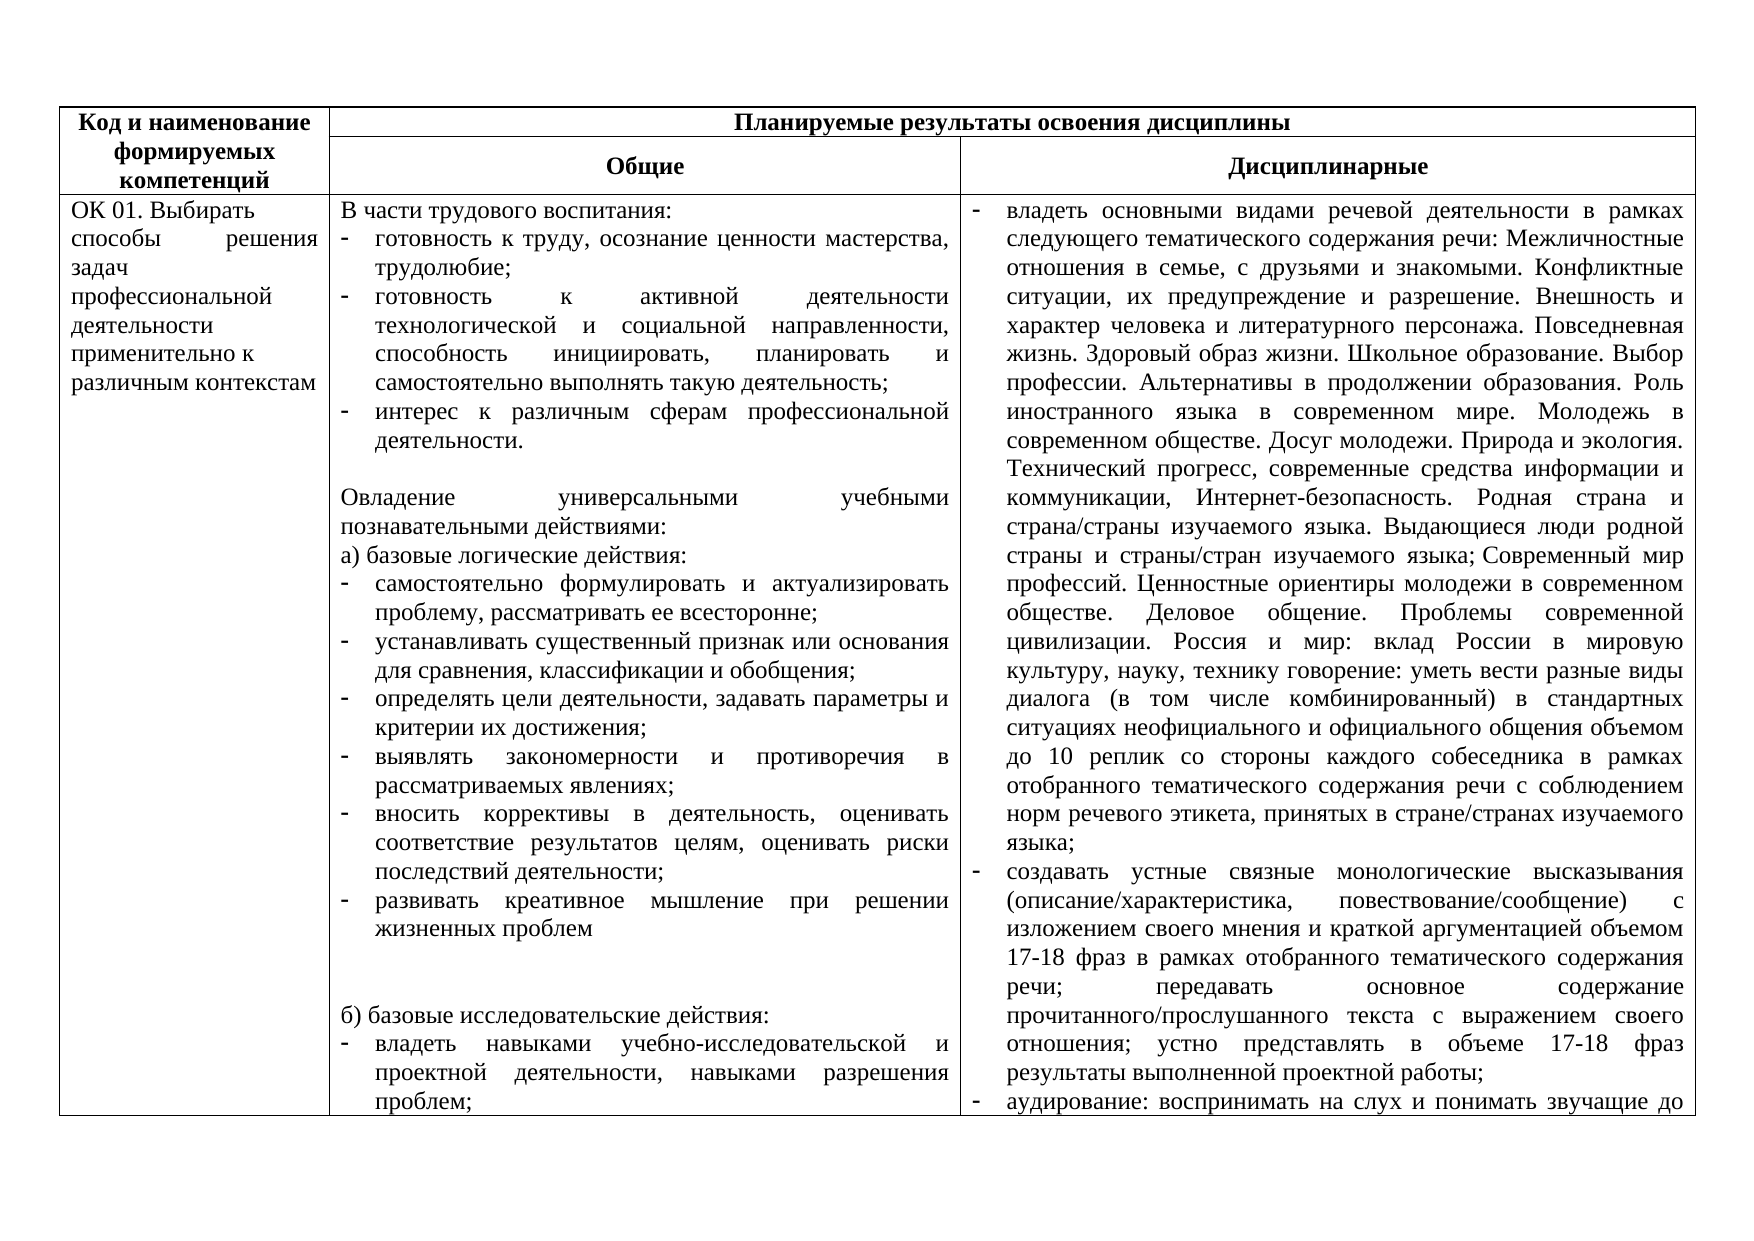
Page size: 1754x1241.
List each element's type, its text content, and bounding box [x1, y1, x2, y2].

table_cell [961, 195, 1695, 1115]
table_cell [60, 195, 329, 1115]
table_cell Общие [330, 137, 960, 194]
table_header Код и наименование формируемых компетенций [60, 108, 329, 194]
table_header Планируемые результаты освоения дисциплины [330, 108, 1695, 136]
table_cell Дисциплинарные [961, 137, 1695, 194]
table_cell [330, 195, 960, 1115]
